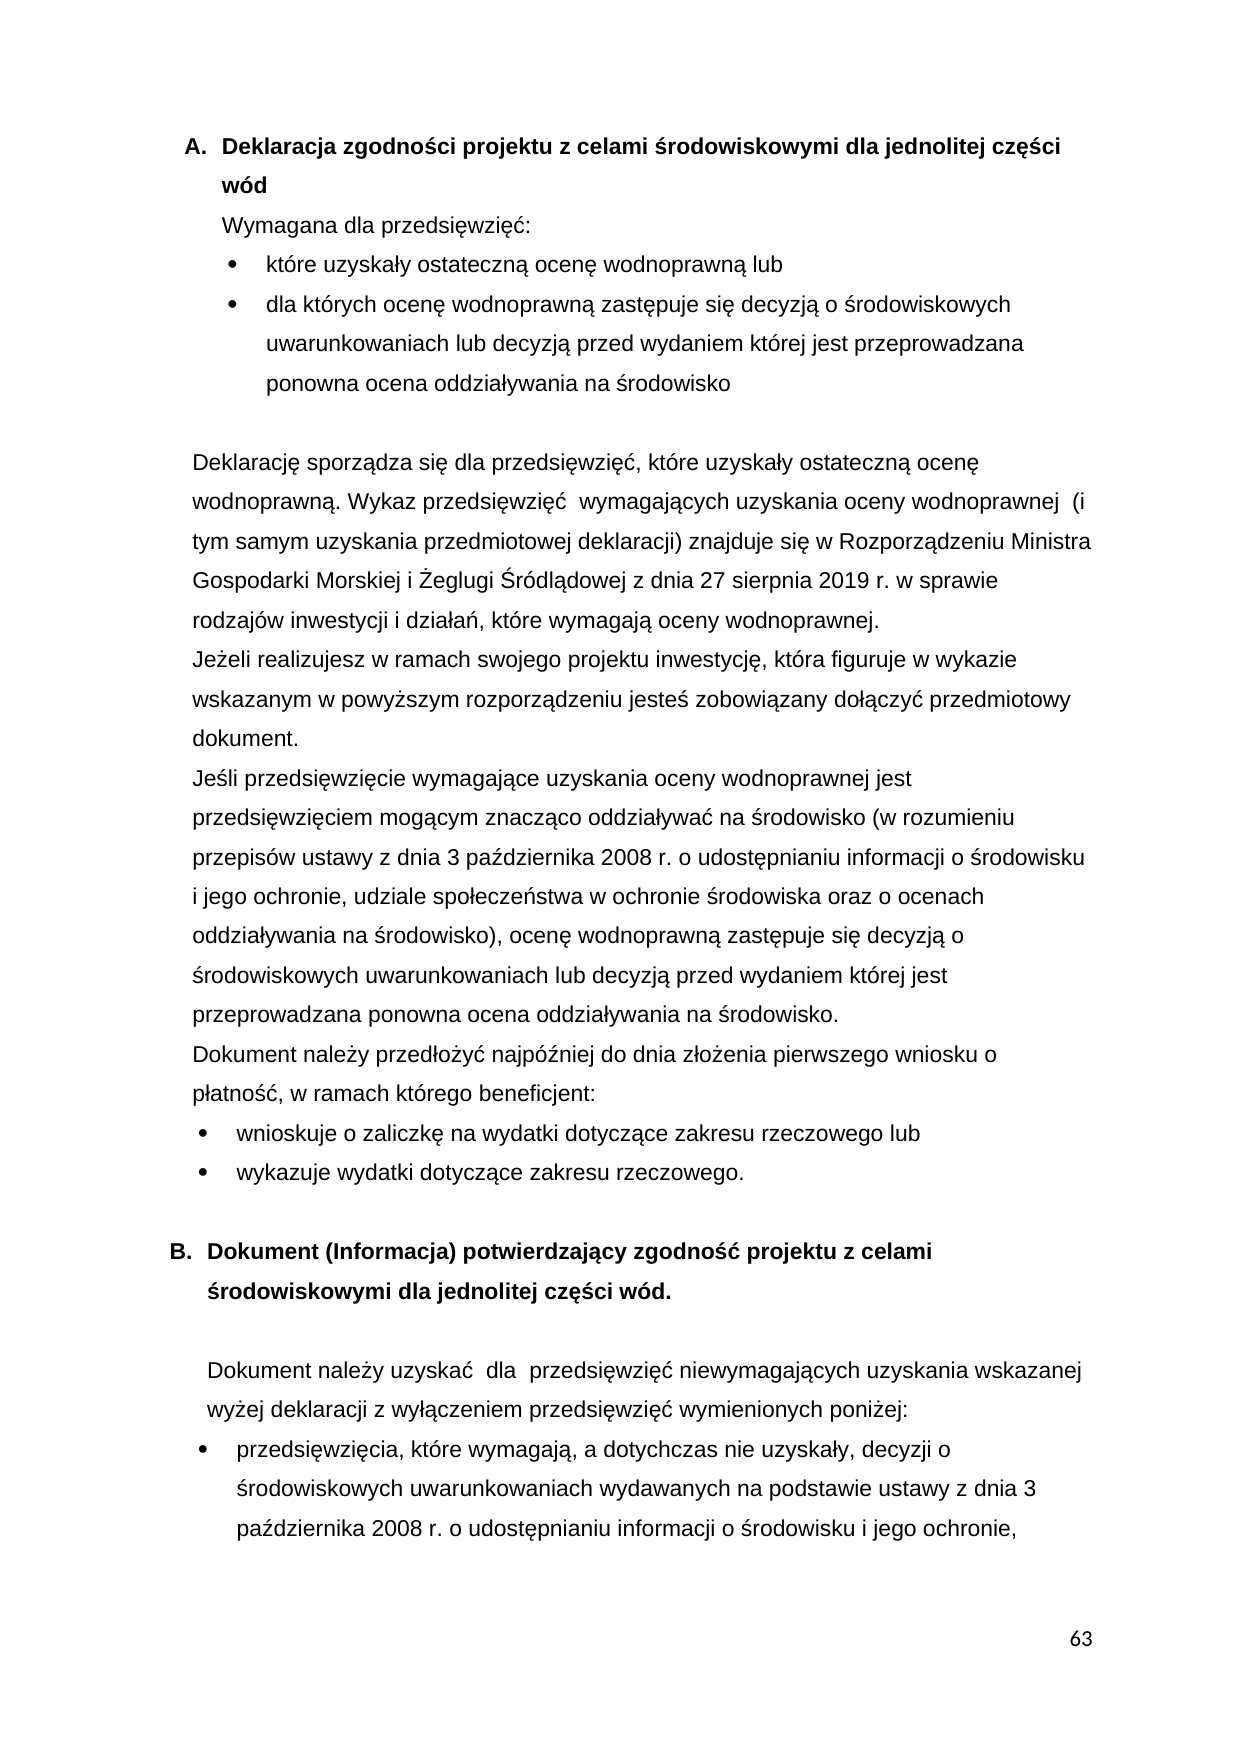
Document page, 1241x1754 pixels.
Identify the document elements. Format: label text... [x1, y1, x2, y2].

list które uzyskały ostateczną ocenę wodnoprawną lub [228, 251, 1092, 278]
list Wymagana dla przedsięwzięć: [222, 212, 1092, 238]
list Dokument należy przedłożyć najpóźniej do dnia złożenia pierwszego wniosku o płatność, w ramach którego beneficjent: [192, 1041, 1092, 1107]
list Dokument (Informacja) potwierdzający zgodność projektu z celami środowiskowymi dla jednolitej części wód. [169, 1238, 1092, 1304]
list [199, 1436, 1092, 1541]
list Deklarację sporządza się dla przedsięwzięć, które uzyskały ostateczną ocenę wodnoprawną. Wykaz przedsięwzięć wymagających uzyskania oceny wodnoprawnej (i tym samym uzyskania przedmiotowej deklaracji) znajduje się w Rozporządzeniu Ministra Gospodarki Morskiej i Żeglugi Śródlądowej z dnia 27 sierpnia 2019 r. w sprawie rodzajów inwestycji i działań, które wymagają oceny wodnoprawnej. [192, 449, 1092, 633]
list wykazuje wydatki dotyczące zakresu rzeczowego. [199, 1159, 1092, 1186]
list dla których ocenę wodnoprawną zastępuje się decyzją o środowiskowych uwarunkowaniach lub decyzją przed wydaniem której jest przeprowadzana ponowna ocena oddziaływania na środowisko [228, 291, 1092, 396]
list wnioskuje o zaliczkę na wydatki dotyczące zakresu rzeczowego lub [199, 1120, 1092, 1146]
list Jeżeli realizujesz w ramach swojego projektu inwestycję, która figuruje w wykazie wskazanym w powyższym rozporządzeniu jesteś zobowiązany dołączyć przedmiotowy dokument. [192, 646, 1092, 751]
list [184, 133, 1092, 199]
list Dokument należy uzyskać dla przedsięwzięć niewymagających uzyskania wskazanej wyżej deklaracji z wyłączeniem przedsięwzięć wymienionych poniżej: [207, 1357, 1092, 1423]
list Jeśli przedsięwzięcie wymagające uzyskania oceny wodnoprawnej jest przedsięwzięciem mogącym znacząco oddziaływać na środowisko (w rozumieniu przepisów ustawy z dnia 3 października 2008 r. o udostępnianiu informacji o środowisku i jego ochronie, udziale społeczeństwa w ochronie środowiska oraz o ocenach oddziaływania na środowisko), ocenę wodnoprawną zastępuje się decyzją o środowiskowych uwarunkowaniach lub decyzją przed wydaniem której jest przeprowadzana ponowna ocena oddziaływania na środowisko. [192, 764, 1092, 1028]
